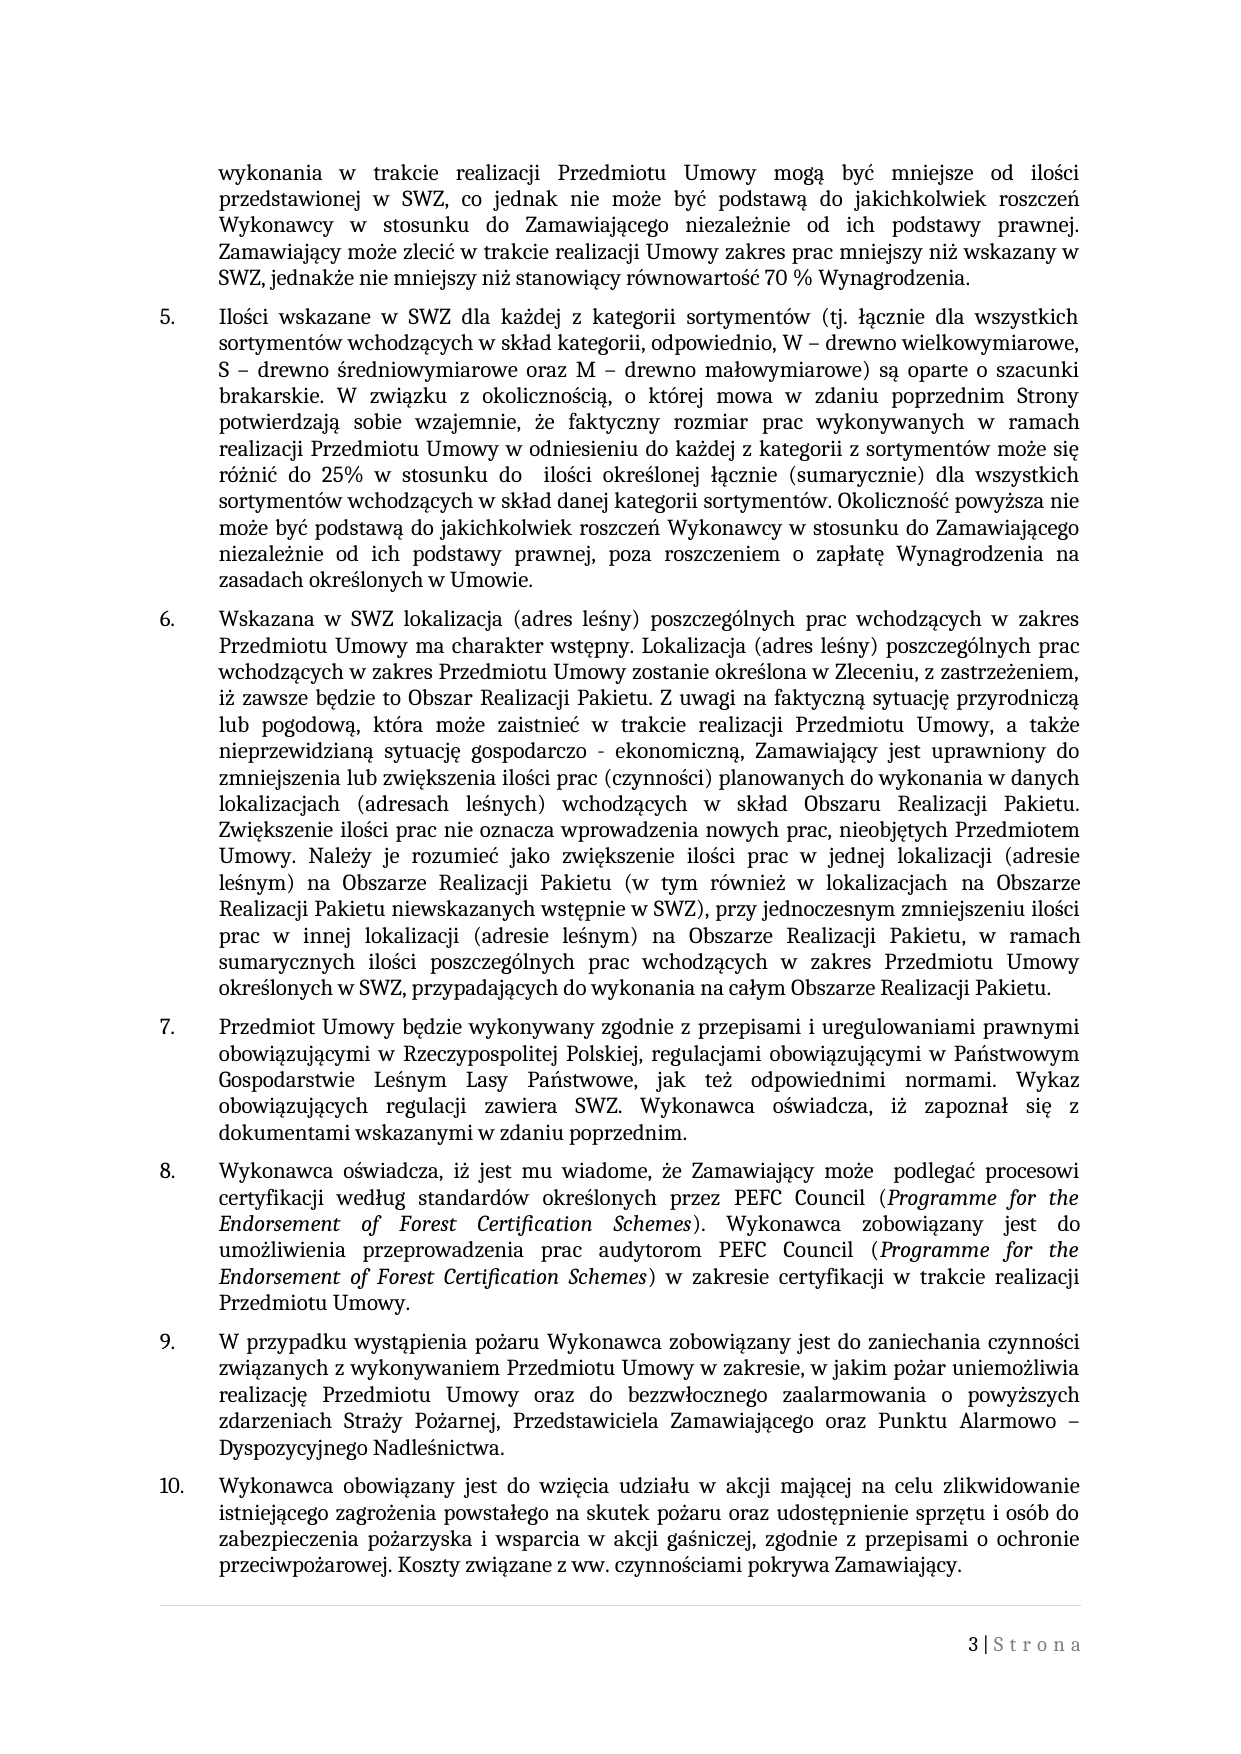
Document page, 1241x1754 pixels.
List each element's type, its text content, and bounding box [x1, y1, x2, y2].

list Przedmiot Umowy będzie wykonywany zgodnie z przepisami i uregulowaniami prawnymi obowiązującymi w Rzeczypospolitej Polskiej, regulacjami obowiązującymi w Państwowym Gospodarstwie Leśnym Lasy Państwowe, jak też odpowiednimi normami. Wykaz obowiązujących regulacji zawiera SWZ. Wykonawca oświadcza, iż zapoznał się z dokumentami wskazanymi w zdaniu poprzednim. [159, 1014, 1081, 1146]
list W przypadku wystąpienia pożaru Wykonawca zobowiązany jest do zaniechania czynności związanych z wykonywaniem Przedmiotu Umowy w zakresie, w jakim pożar uniemożliwia realizację Przedmiotu Umowy oraz do bezzwłocznego zaalarmowania o powyższych zdarzeniach Straży Pożarnej, Przedstawiciela Zamawiającego oraz Punktu Alarmowo – Dyspozycyjnego Nadleśnictwa. [159, 1329, 1081, 1461]
list Ilości wskazane w SWZ dla każdej z kategorii sortymentów (tj. łącznie dla wszystkich sortymentów wchodzących w skład kategorii, odpowiednio, W – drewno wielkowymiarowe, S – drewno średniowymiarowe oraz M – drewno małowymiarowe) są oparte o szacunki brakarskie. W związku z okolicznością, o której mowa w zdaniu poprzednim Strony potwierdzają sobie wzajemnie, że faktyczny rozmiar prac wykonywanych w ramach realizacji Przedmiotu Umowy w odniesieniu do każdej z kategorii z sortymentów może się różnić do 25% w stosunku do ilości określonej łącznie (sumarycznie) dla wszystkich sortymentów wchodzących w skład danej kategorii sortymentów. Okoliczność powyższa nie może być podstawą do jakichkolwiek roszczeń Wykonawcy w stosunku do Zamawiającego niezależnie od ich podstawy prawnej, poza roszczeniem o zapłatę Wynagrodzenia na zasadach określonych w Umowie. [159, 304, 1081, 594]
list Wykonawca obowiązany jest do wzięcia udziału w akcji mającej na celu zlikwidowanie istniejącego zagrożenia powstałego na skutek pożaru oraz udostępnienie sprzętu i osób do zabezpieczenia pożarzyska i wsparcia w akcji gaśniczej, zgodnie z przepisami o ochronie przeciwpożarowej. Koszty związane z ww. czynnościami pokrywa Zamawiający. [159, 1473, 1081, 1578]
list Wykonawca oświadcza, iż jest mu wiadome, że Zamawiający może podlegać procesowi certyfikacji według standardów określonych przez PEFC Council (Programme for the Endorsement of Forest Certification Schemes). Wykonawca zobowiązany jest do umożliwienia przeprowadzenia prac audytorom PEFC Council (Programme for the Endorsement of Forest Certification Schemes) w zakresie certyfikacji w trakcie realizacji Przedmiotu Umowy. [159, 1158, 1081, 1316]
list Wskazana w SWZ lokalizacja (adres leśny) poszczególnych prac wchodzących w zakres Przedmiotu Umowy ma charakter wstępny. Lokalizacja (adres leśny) poszczególnych prac wchodzących w zakres Przedmiotu Umowy zostanie określona w Zleceniu, z zastrzeżeniem, iż zawsze będzie to Obszar Realizacji Pakietu. Z uwagi na faktyczną sytuację przyrodniczą lub pogodową, która może zaistnieć w trakcie realizacji Przedmiotu Umowy, a także nieprzewidzianą sytuację gospodarczo - ekonomiczną, Zamawiający jest uprawniony do zmniejszenia lub zwiększenia ilości prac (czynności) planowanych do wykonania w danych lokalizacjach (adresach leśnych) wchodzących w skład Obszaru Realizacji Pakietu. Zwiększenie ilości prac nie oznacza wprowadzenia nowych prac, nieobjętych Przedmiotem Umowy. Należy je rozumieć jako zwiększenie ilości prac w jednej lokalizacji (adresie leśnym) na Obszarze Realizacji Pakietu (w tym również w lokalizacjach na Obszarze Realizacji Pakietu niewskazanych wstępnie w SWZ), przy jednoczesnym zmniejszeniu ilości prac w innej lokalizacji (adresie leśnym) na Obszarze Realizacji Pakietu, w ramach sumarycznych ilości poszczególnych prac wchodzących w zakres Przedmiotu Umowy określonych w SWZ, przypadających do wykonania na całym Obszarze Realizacji Pakietu. [159, 606, 1081, 1001]
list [159, 159, 1081, 291]
